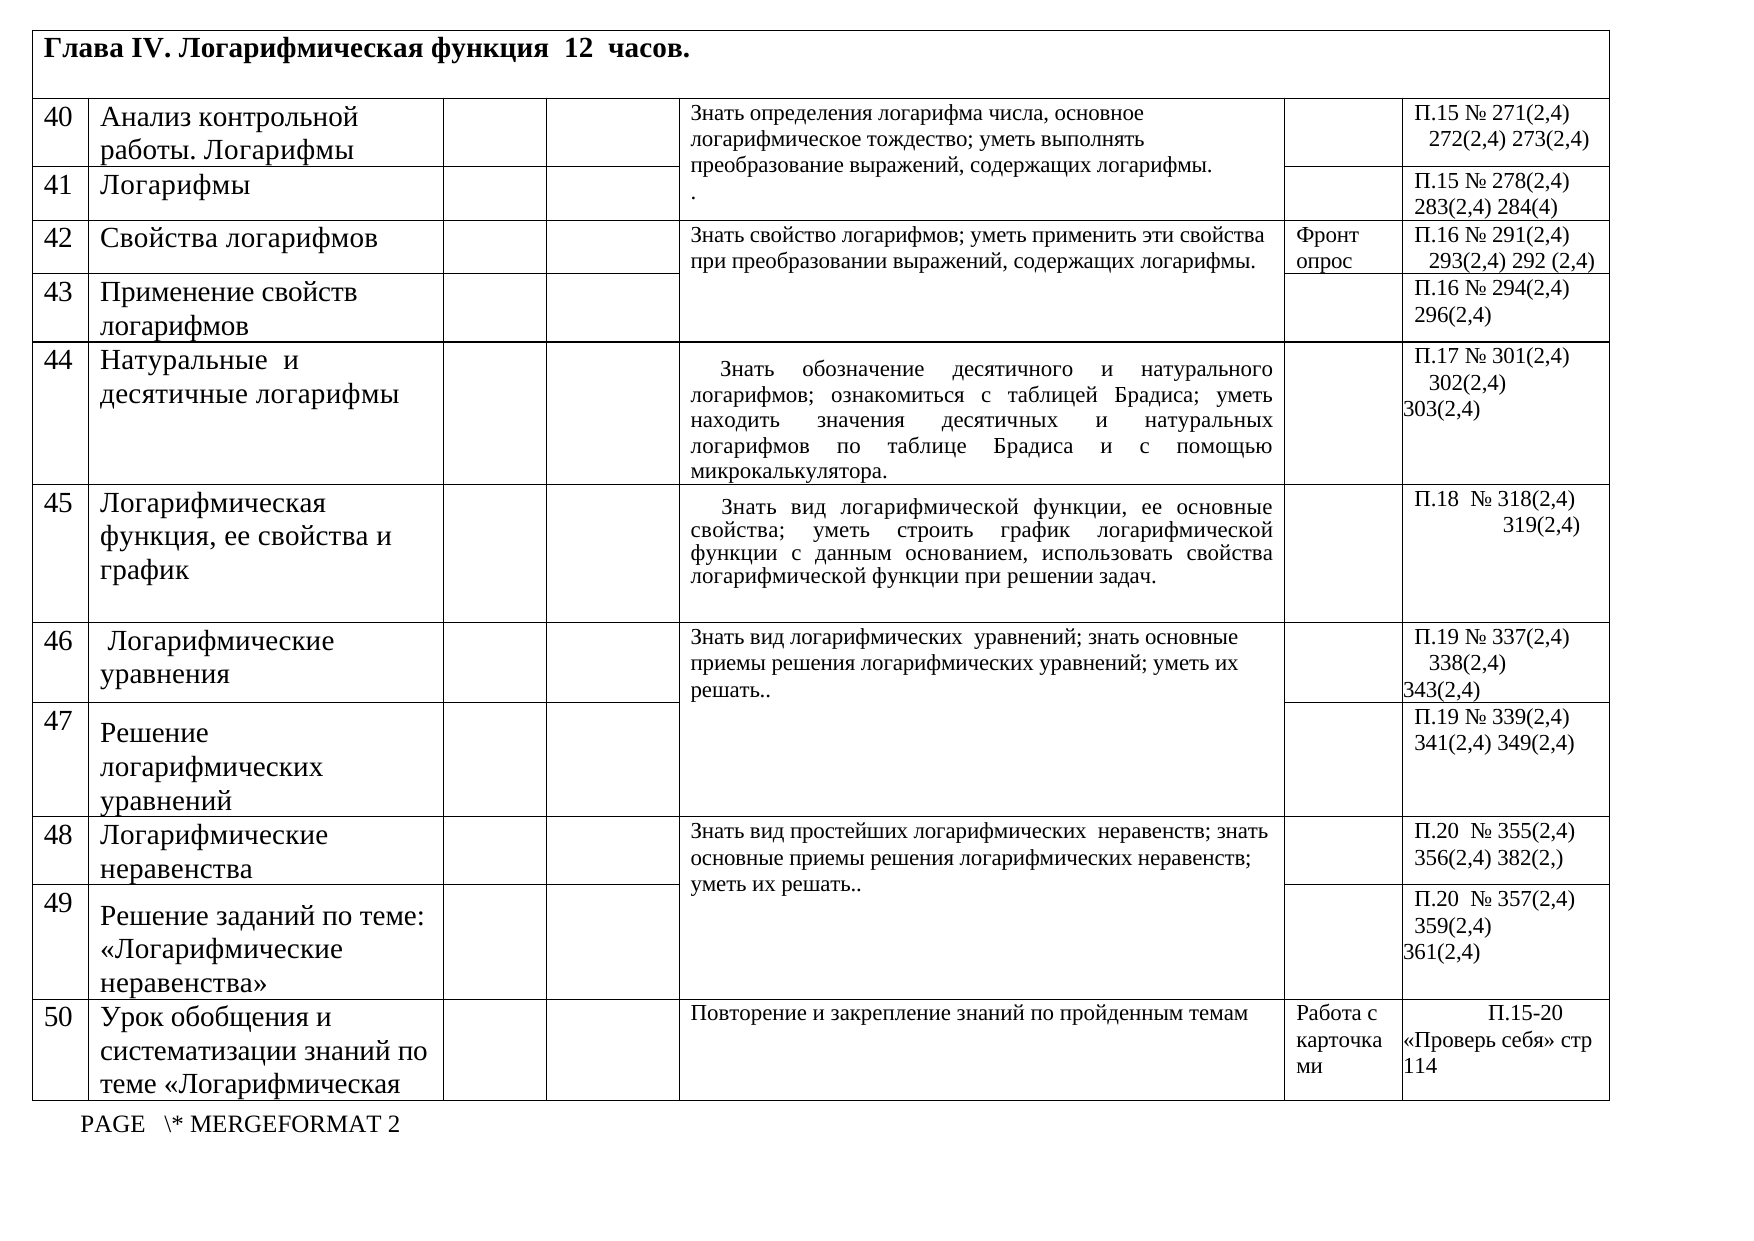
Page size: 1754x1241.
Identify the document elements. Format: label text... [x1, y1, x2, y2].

table_cell Свойства логарифмов [89, 221, 443, 273]
table_cell [547, 623, 679, 702]
table_cell [1285, 99, 1402, 166]
table_cell Знать вид логарифмической функции, ее основные свойства; уметь строить график логарифмической функции с данным основанием, использовать свойства логарифмической функции при решении задач. [680, 485, 1284, 622]
table_cell [1285, 623, 1402, 702]
table_cell П.15 № 278(2,4) 283(2,4) 284(4) [1403, 167, 1609, 219]
table_cell [444, 221, 546, 273]
table_cell П.19 № 339(2,4) 341(2,4) 349(2,4) [1403, 703, 1609, 816]
table_cell [547, 817, 679, 884]
table_cell 49 [33, 885, 88, 998]
table_cell [444, 274, 546, 341]
table_cell 50 [33, 1000, 88, 1100]
table_cell П.15 № 271(2,4) 272(2,4) 273(2,4) [1403, 99, 1609, 166]
table_cell 47 [33, 703, 88, 816]
table_cell [444, 99, 546, 166]
table_cell Глава IV. Логарифмическая функция 12 часов. [33, 31, 1609, 98]
table_cell [1285, 343, 1402, 484]
table_cell 42 [33, 221, 88, 273]
table_cell [547, 885, 679, 998]
table_cell [444, 623, 546, 702]
table_cell П.16 № 294(2,4) 296(2,4) [1403, 274, 1609, 341]
table_cell [444, 343, 546, 484]
table_cell [444, 1000, 546, 1100]
table_cell Знать свойство логарифмов; уметь применить эти свойства при преобразовании выражений, содержащих логарифмы. [680, 221, 1284, 341]
table_cell 41 [33, 167, 88, 219]
table_cell Знать вид простейших логарифмических неравенств; знать основные приемы решения логарифмических неравенств; уметь их решать.. [680, 817, 1284, 998]
table_cell [444, 817, 546, 884]
table_cell [444, 485, 546, 622]
table_cell [547, 485, 679, 622]
table_cell Решение заданий по теме: «Логарифмические неравенства» [89, 885, 443, 998]
table_cell [547, 167, 679, 219]
table_cell П.18 № 318(2,4) 319(2,4) [1403, 485, 1609, 622]
table_cell [1285, 885, 1402, 998]
table_cell Логарифмы [89, 167, 443, 219]
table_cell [1403, 1000, 1609, 1100]
table_cell Логарифмическая функция, ее свойства и график [89, 485, 443, 622]
table_cell [1285, 274, 1402, 341]
table_cell [547, 703, 679, 816]
table_cell Знать вид логарифмических уравнений; знать основные приемы решения логарифмических уравнений; уметь их решать.. [680, 623, 1284, 816]
table_cell [547, 274, 679, 341]
table_cell П.16 № 291(2,4) 293(2,4) 292 (2,4) [1403, 221, 1609, 273]
table_cell П.20 № 357(2,4) 359(2,4) 361(2,4) [1403, 885, 1609, 998]
table_cell [547, 343, 679, 484]
table_cell Применение свойств логарифмов [89, 274, 443, 341]
table_cell [547, 99, 679, 166]
table_cell Логарифмические уравнения [89, 623, 443, 702]
table_cell [444, 167, 546, 219]
table_cell Работа с карточками [1285, 1000, 1402, 1100]
table_cell [444, 703, 546, 816]
table_cell Анализ контрольной работы. Логарифмы [89, 99, 443, 166]
table_cell Натуральные и десятичные логарифмы [89, 343, 443, 484]
table_cell [547, 221, 679, 273]
table_cell Знать обозначение десятичного и натурального логарифмов; ознакомиться с таблицей Брадиса; уметь находить значения десятичных и натуральных логарифмов по таблице Брадиса и с помощью микрокалькулятора. [680, 343, 1284, 484]
table_cell П.19 № 337(2,4) 338(2,4) 343(2,4) [1403, 623, 1609, 702]
table_cell Решение логарифмических уравнений [89, 703, 443, 816]
table_cell [1285, 703, 1402, 816]
table_cell [1285, 817, 1402, 884]
table_cell П.17 № 301(2,4) 302(2,4) 303(2,4) [1403, 343, 1609, 484]
table_cell 48 [33, 817, 88, 884]
table_cell 46 [33, 623, 88, 702]
table_cell 44 [33, 343, 88, 484]
table_cell [444, 885, 546, 998]
table_cell [1285, 485, 1402, 622]
table_cell Логарифмические неравенства [89, 817, 443, 884]
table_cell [89, 1000, 443, 1100]
table_cell [547, 1000, 679, 1100]
table_cell 45 [33, 485, 88, 622]
table_cell Знать определения логарифма числа, основное логарифмическое тождество; уметь выполнять преобразование выражений, содержащих логарифмы. . [680, 99, 1284, 219]
table_cell 43 [33, 274, 88, 341]
table_cell П.20 № 355(2,4) 356(2,4) 382(2,) [1403, 817, 1609, 884]
table_cell 40 [33, 99, 88, 166]
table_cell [680, 1000, 1284, 1100]
table_cell [1285, 167, 1402, 219]
table_cell Фронт опрос [1285, 221, 1402, 273]
